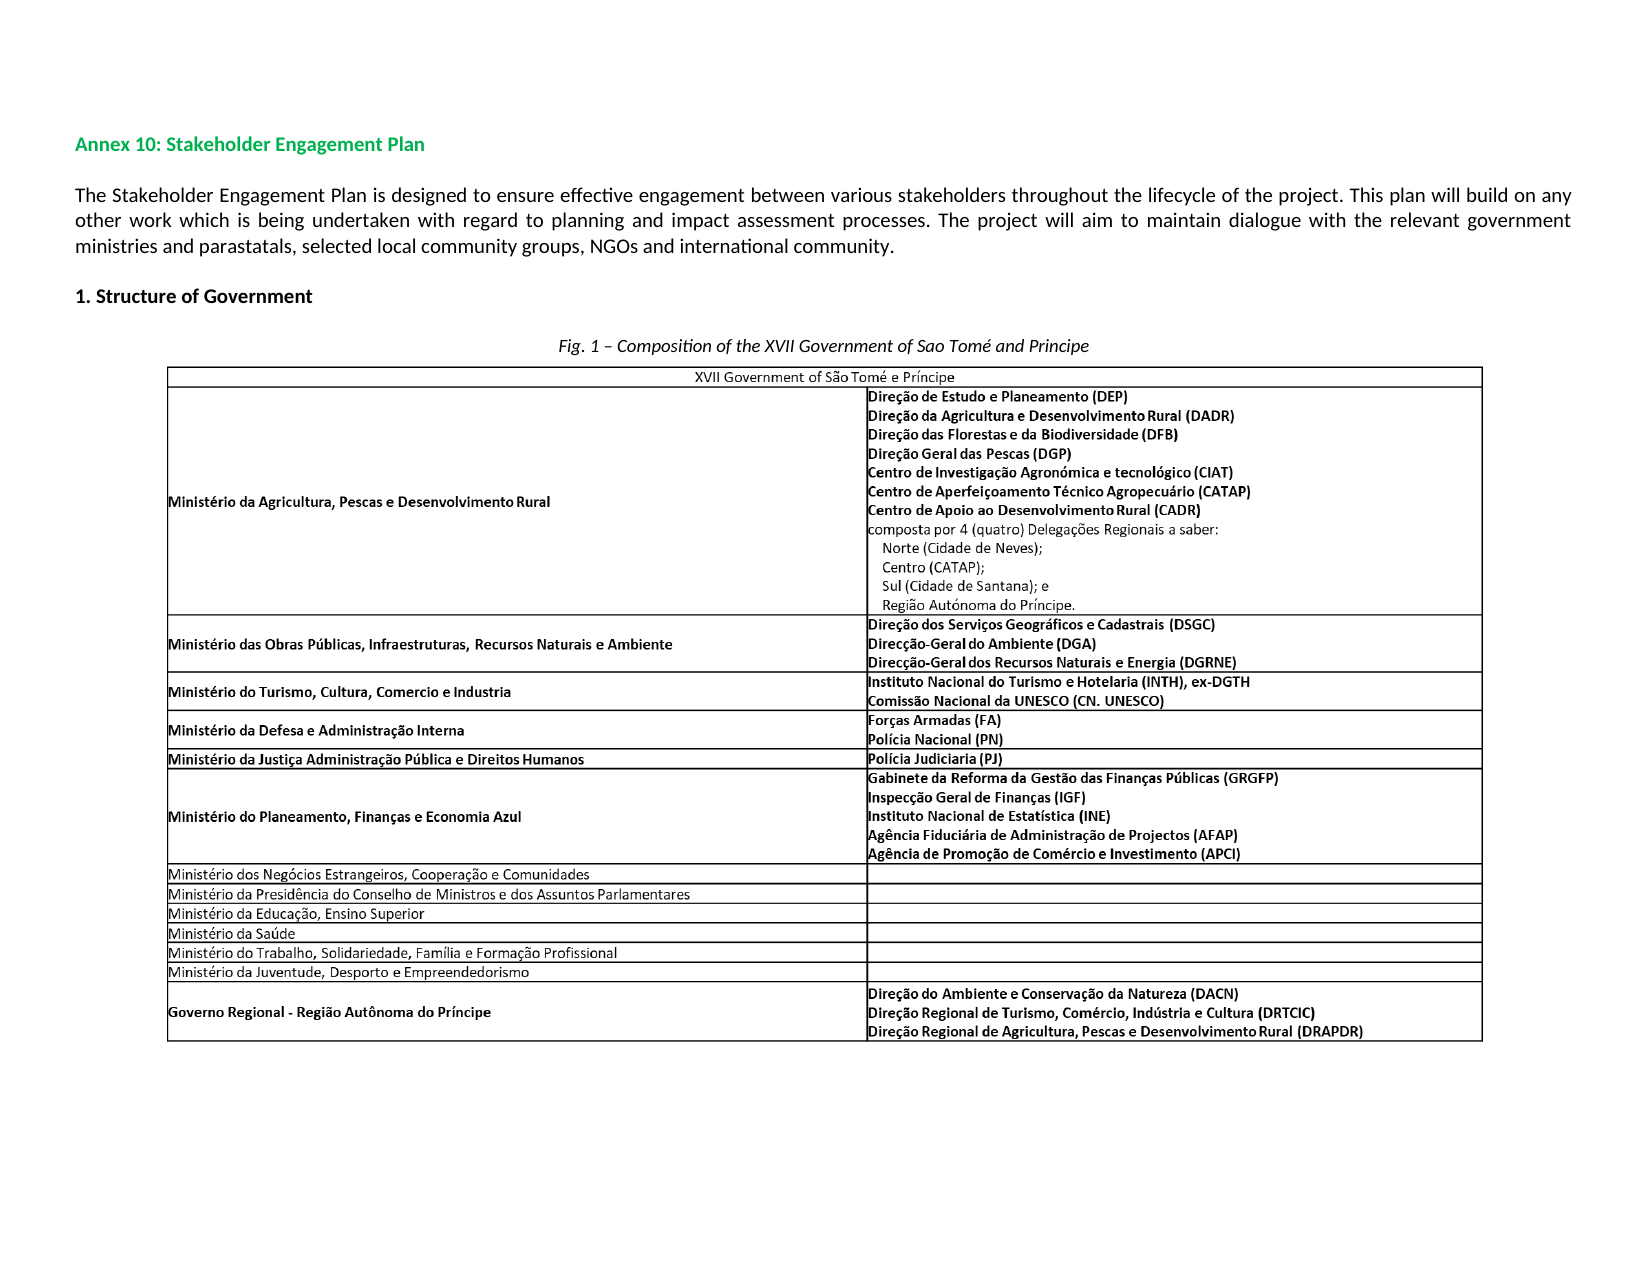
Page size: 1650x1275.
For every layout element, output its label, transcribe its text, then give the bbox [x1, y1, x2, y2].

text Fig. 1 – Composition of the XVII Government of Sao Tomé and Principe [75, 334, 1575, 357]
text 1. Structure of Government [75, 283, 1575, 309]
text The Stakeholder Engagement Plan is designed to ensure effective engagement between various stakeholders throughout the lifecycle of the project. This plan will build on any other work which is being undertaken with regard to planning and impact assessment processes. The project will aim to maintain dialogue with the relevant government ministries and parastatals, selected local community groups, NGOs and international community. [75, 182, 1575, 258]
picture [167, 362, 1484, 1050]
subtitle Annex 10: Stakeholder Engagement Plan [75, 132, 1575, 157]
